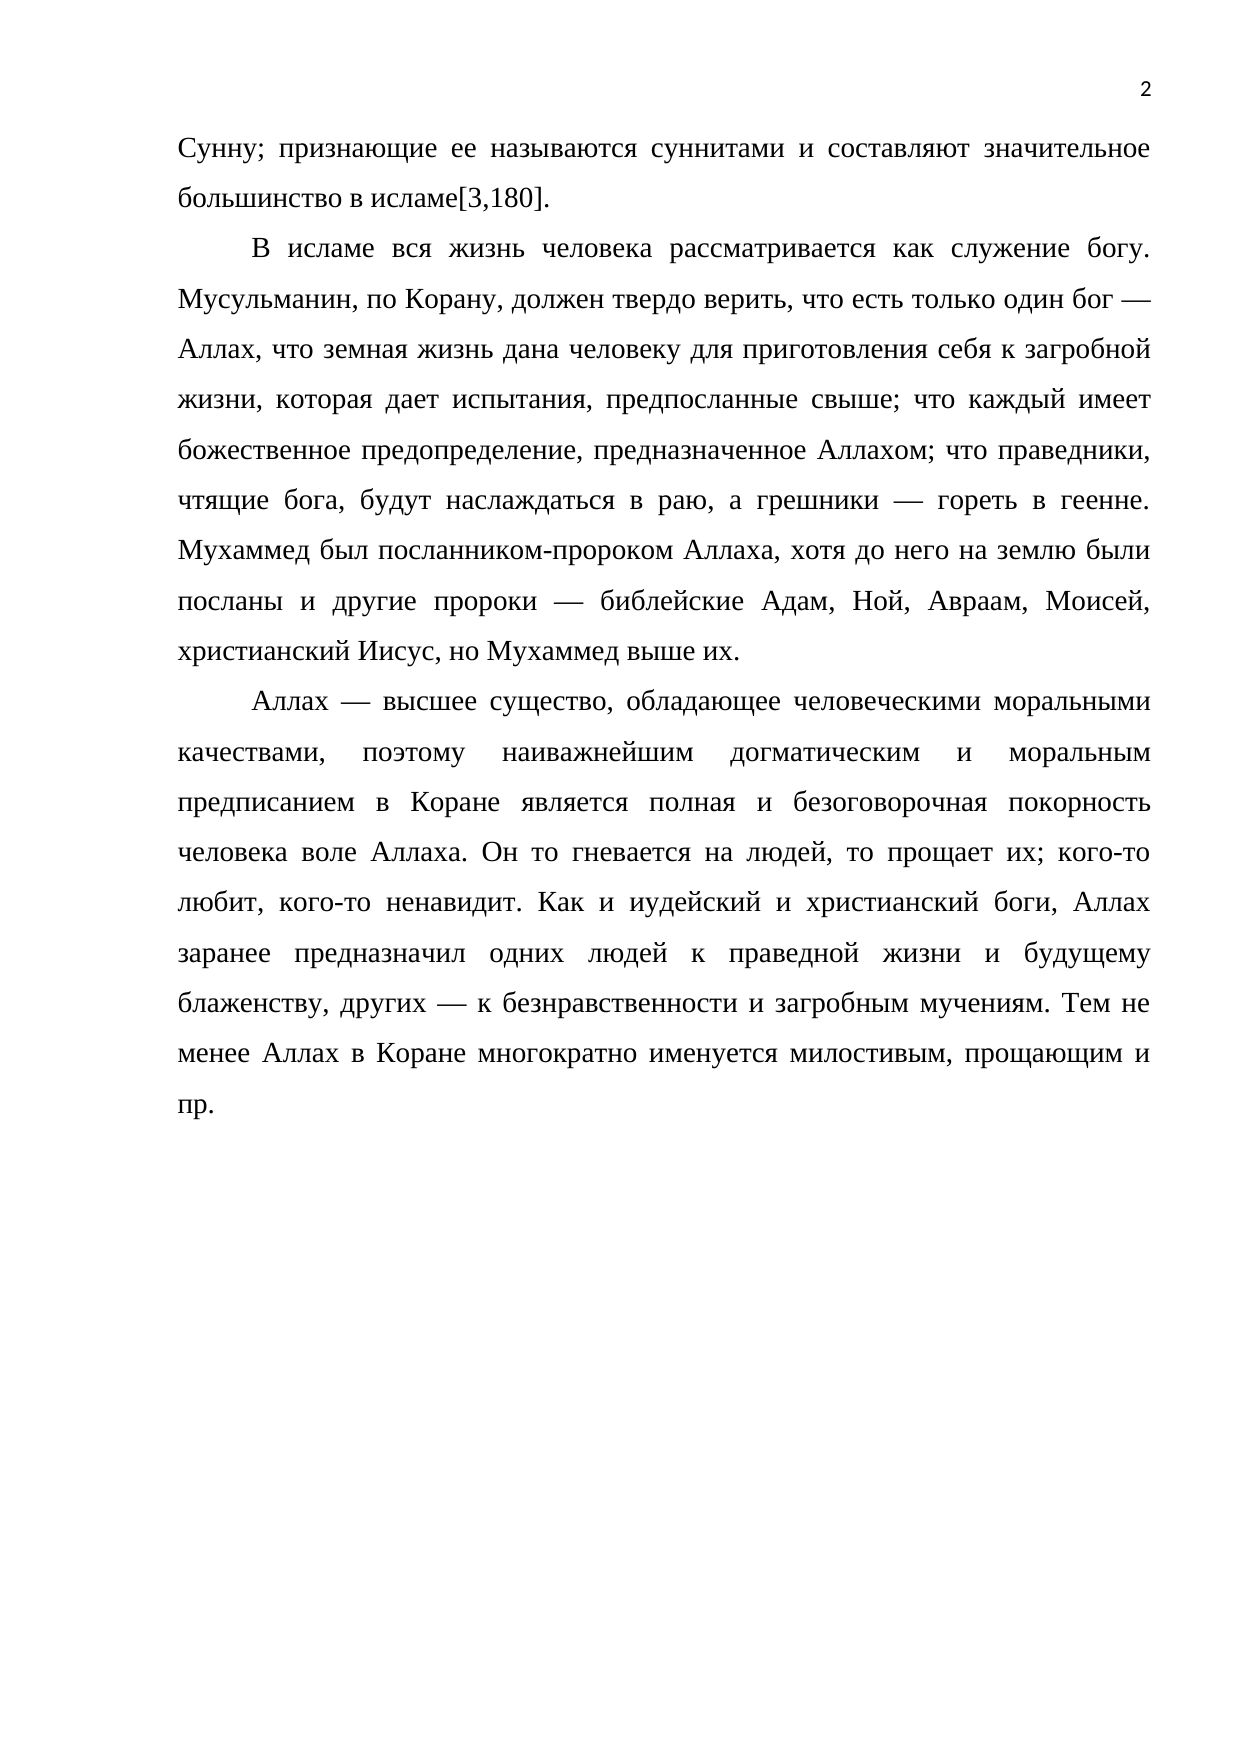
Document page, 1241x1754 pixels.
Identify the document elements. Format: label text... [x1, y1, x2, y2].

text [177, 130, 1152, 214]
text Аллах — высшее существо, обладающее человеческими моральными качествами, поэтому наиважнейшим догматическим и моральным предписанием в Коране является полная и безоговорочная покорность человека воле Аллаха. Он то гневается на людей, то прощает их; кого-то любит, кого-то ненавидит. Как и иудейский и христианский боги, Аллах заранее предназначил одних людей к праведной жизни и будущему блаженству, других — к безнравственности и загробным мучениям. Тем не менее Аллах в Коране многократно именуется милостивым, прощающим и пр. [177, 683, 1152, 1119]
text В исламе вся жизнь человека рассматривается как служение богу. Мусульманин, по Корану, должен твердо верить, что есть только один бог — Аллах, что земная жизнь дана человеку для приготовления себя к загробной жизни, которая дает испытания, предпосланные свыше; что каждый имеет божественное предопределение, предназначенное Аллахом; что праведники, чтящие бога, будут наслаждаться в раю, а грешники — гореть в геенне. Мухаммед был посланником-пророком Аллаха, хотя до него на землю были посланы и другие пророки — библейские Адам, Ной, Авраам, Моисей, христианский Иисус, но Мухаммед выше их. [177, 231, 1152, 667]
